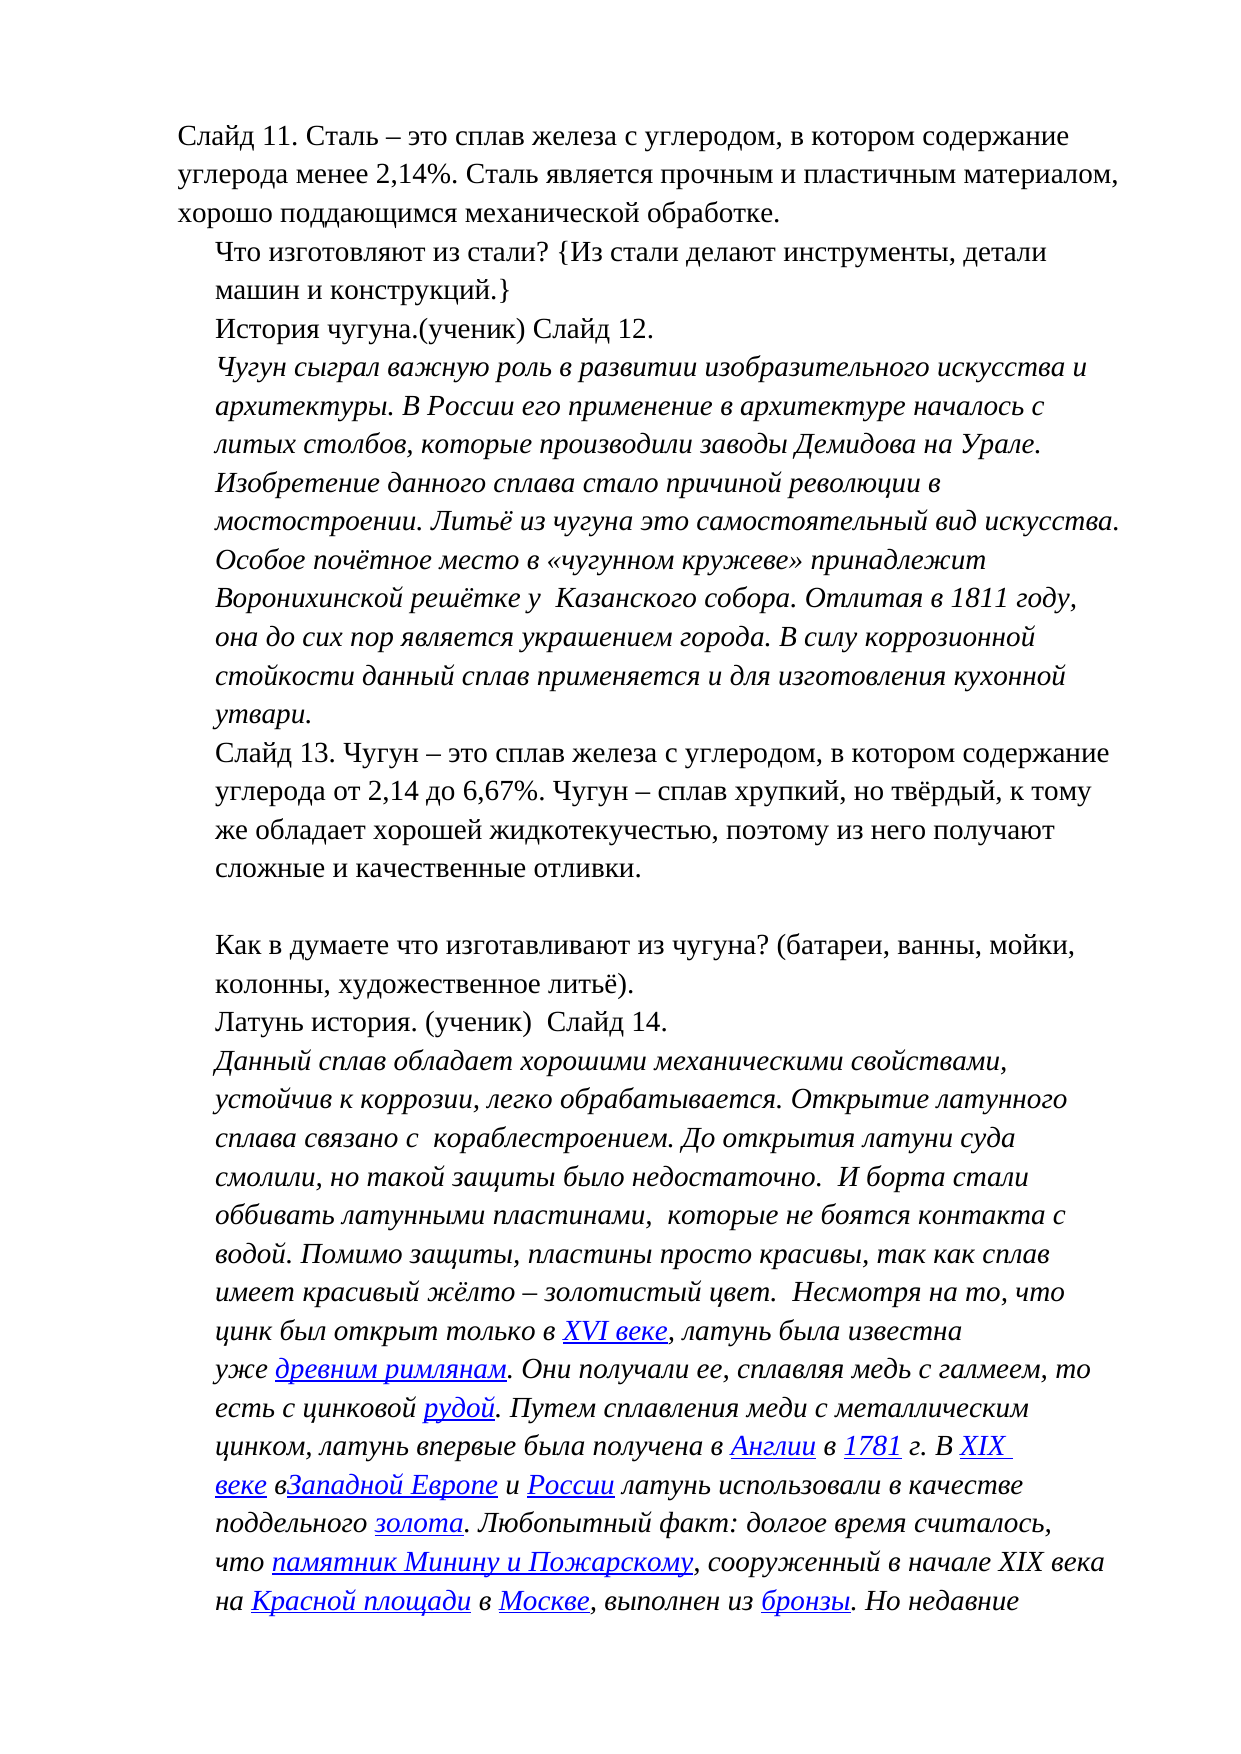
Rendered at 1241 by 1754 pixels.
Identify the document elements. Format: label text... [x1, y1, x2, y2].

text Что изготовляют из стали? {Из стали делают инструменты, детали машин и конструкций.} [215, 234, 1122, 306]
text Латунь история. (ученик) Слайд 14. [215, 1004, 1122, 1038]
text Слайд 13. Чугун – это сплав железа с углеродом, в котором содержание углерода от 2,14 до 6,67%. Чугун – сплав хрупкий, но твёрдый, к тому же обладает хорошей жидкотекучестью, поэтому из него получают сложные и качественные отливки. [215, 735, 1122, 884]
text Чугун сыграл важную роль в развитии изобразительного искусства и архитектуры. В России его применение в архитектуре началось с литых столбов, которые производили заводы Демидова на Урале. Изобретение данного сплава стало причиной революции в мостостроении. Литьё из чугуна это самостоятельный вид искусства. Особое почётное место в «чугунном кружеве» принадлежит Воронихинской решётке у Казанского собора. Отлитая в 1811 году, она до сих пор является украшением города. В силу коррозионной стойкости данный сплав применяется и для изготовления кухонной утвари. [215, 349, 1122, 730]
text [215, 1043, 1122, 1616]
text Как в думаете что изготавливают из чугуна? (батареи, ванны, мойки, колонны, художественное литьё). [215, 927, 1122, 999]
text Слайд 11. Сталь – это сплав железа с углеродом, в котором содержание углерода менее 2,14%. Сталь является прочным и пластичным материалом, хорошо поддающимся механической обработке. [177, 118, 1122, 229]
text История чугуна.(ученик) Слайд 12. [215, 311, 1122, 344]
